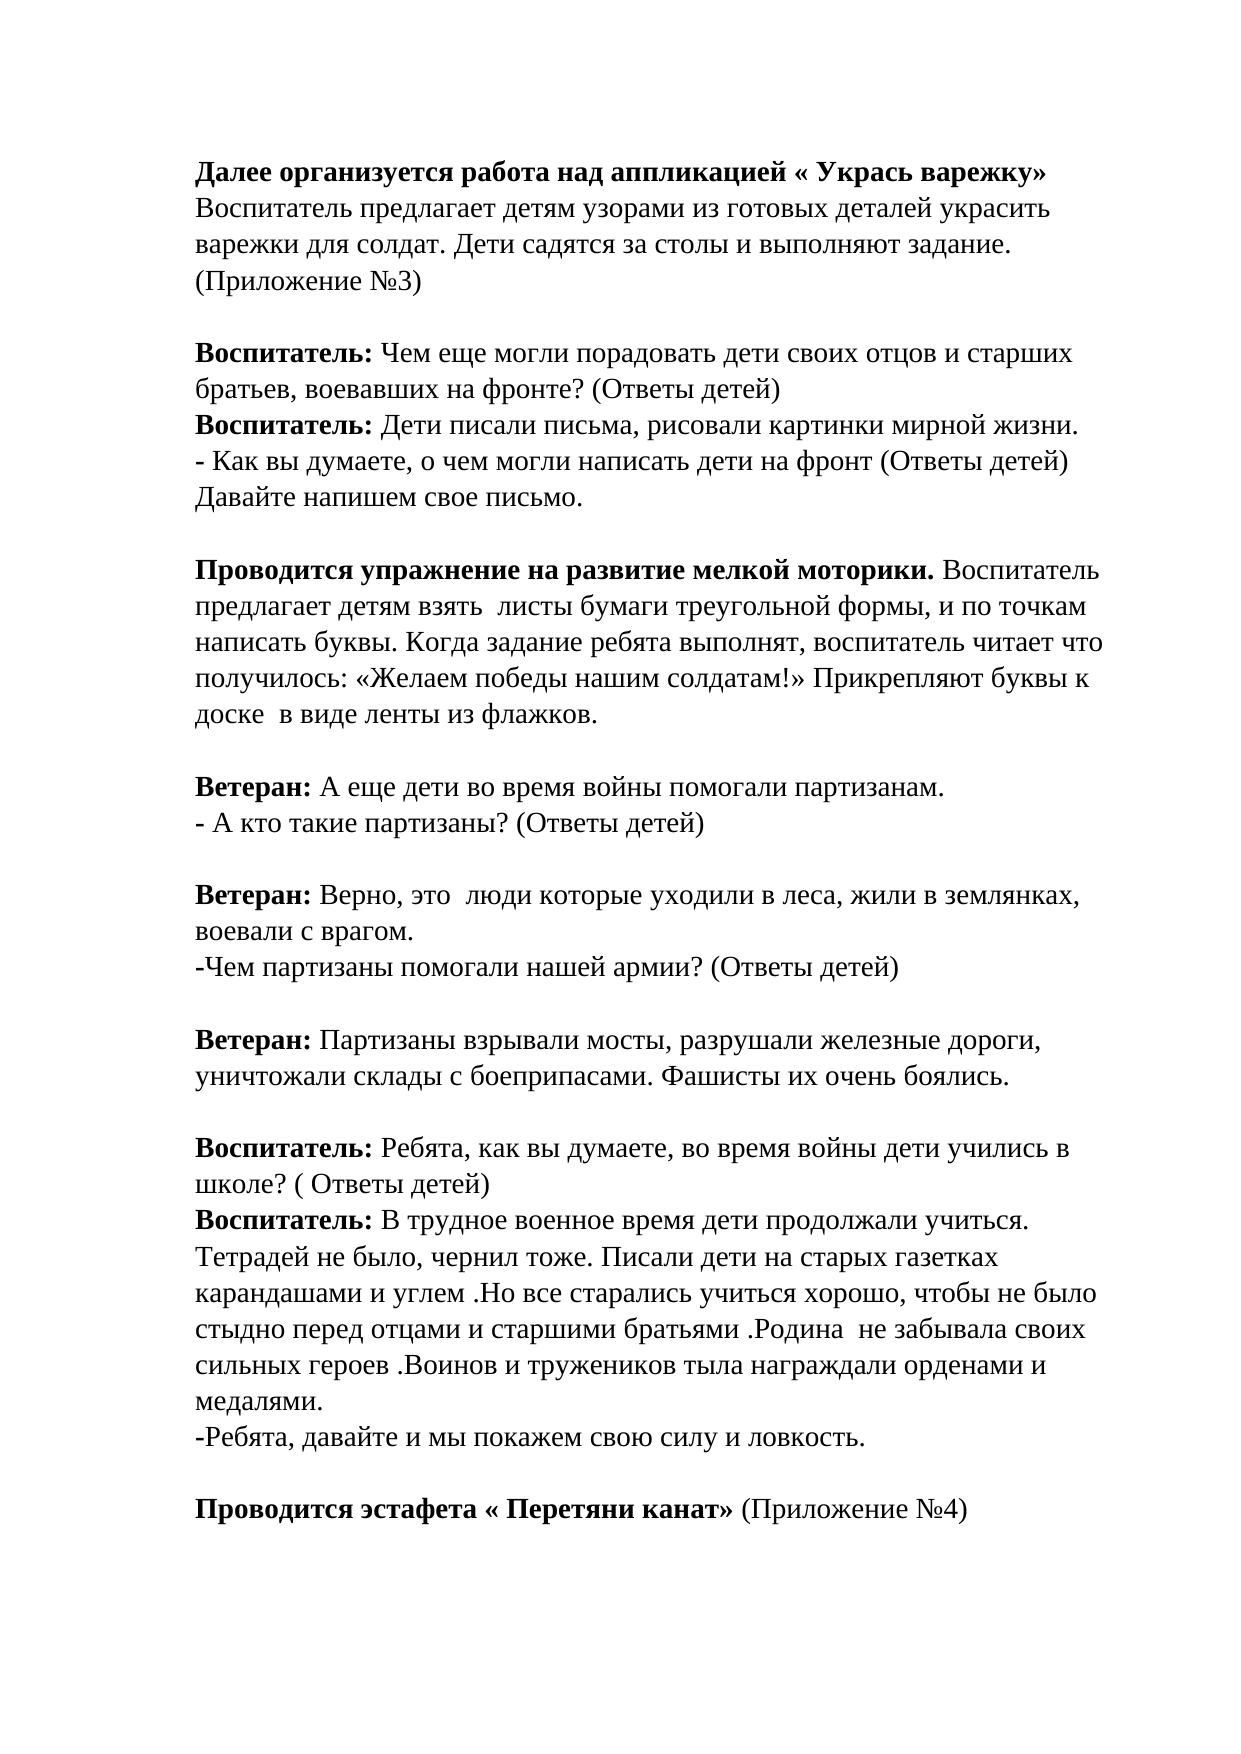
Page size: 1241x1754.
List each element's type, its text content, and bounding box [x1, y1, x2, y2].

text Проводится эстафета « Перетяни канат» (Приложение №4) [195, 1492, 1140, 1525]
text -Чем партизаны помогали нашей армии? (Ответы детей) [195, 949, 1140, 983]
text Проводится упражнение на развитие мелкой моторики. Воспитатель предлагает детям взять листы бумаги треугольной формы, и по точкам написать буквы. Когда задание ребята выполнят, воспитатель читает что получилось: «Желаем победы нашим солдатам!» Прикрепляют буквы к доске в виде ленты из флажков. [195, 552, 1140, 730]
text Воспитатель предлагает детям узорами из готовых деталей украсить варежки для солдат. Дети садятся за столы и выполняют задание.(Приложение №3) [195, 190, 1140, 296]
text Далее организуется работа над аппликацией « Укрась варежку» [195, 154, 1140, 188]
text - Как вы думаете, о чем могли написать дети на фронт (Ответы детей) [195, 443, 1140, 477]
text Давайте напишем свое письмо. [195, 479, 1140, 513]
text - А кто такие партизаны? (Ответы детей) [195, 805, 1140, 838]
text Воспитатель: Чем еще могли порадовать дети своих отцов и старших братьев, воевавших на фронте? (Ответы детей) [195, 335, 1140, 405]
text Воспитатель: Ребята, как вы думаете, во время войны дети учились в школе? ( Ответы детей) [195, 1130, 1140, 1200]
text Воспитатель: В трудное военное время дети продолжали учиться. Тетрадей не было, чернил тоже. Писали дети на старых газетках карандашами и углем .Но все старались учиться хорошо, чтобы не было стыдно перед отцами и старшими братьями .Родина не забывала своих сильных героев .Воинов и тружеников тыла награждали орденами и медалями. [195, 1202, 1140, 1417]
text Ветеран: Верно, это люди которые уходили в леса, жили в землянках, воевали с врагом. [195, 877, 1140, 947]
text Ветеран: А еще дети во время войны помогали партизанам. [195, 769, 1140, 802]
text -Ребята, давайте и мы покажем свою силу и ловкость. [195, 1419, 1140, 1453]
text Воспитатель: Дети писали письма, рисовали картинки мирной жизни. [195, 407, 1140, 441]
text Ветеран: Партизаны взрывали мосты, разрушали железные дороги, уничтожали склады с боеприпасами. Фашисты их очень боялись. [195, 1022, 1140, 1091]
